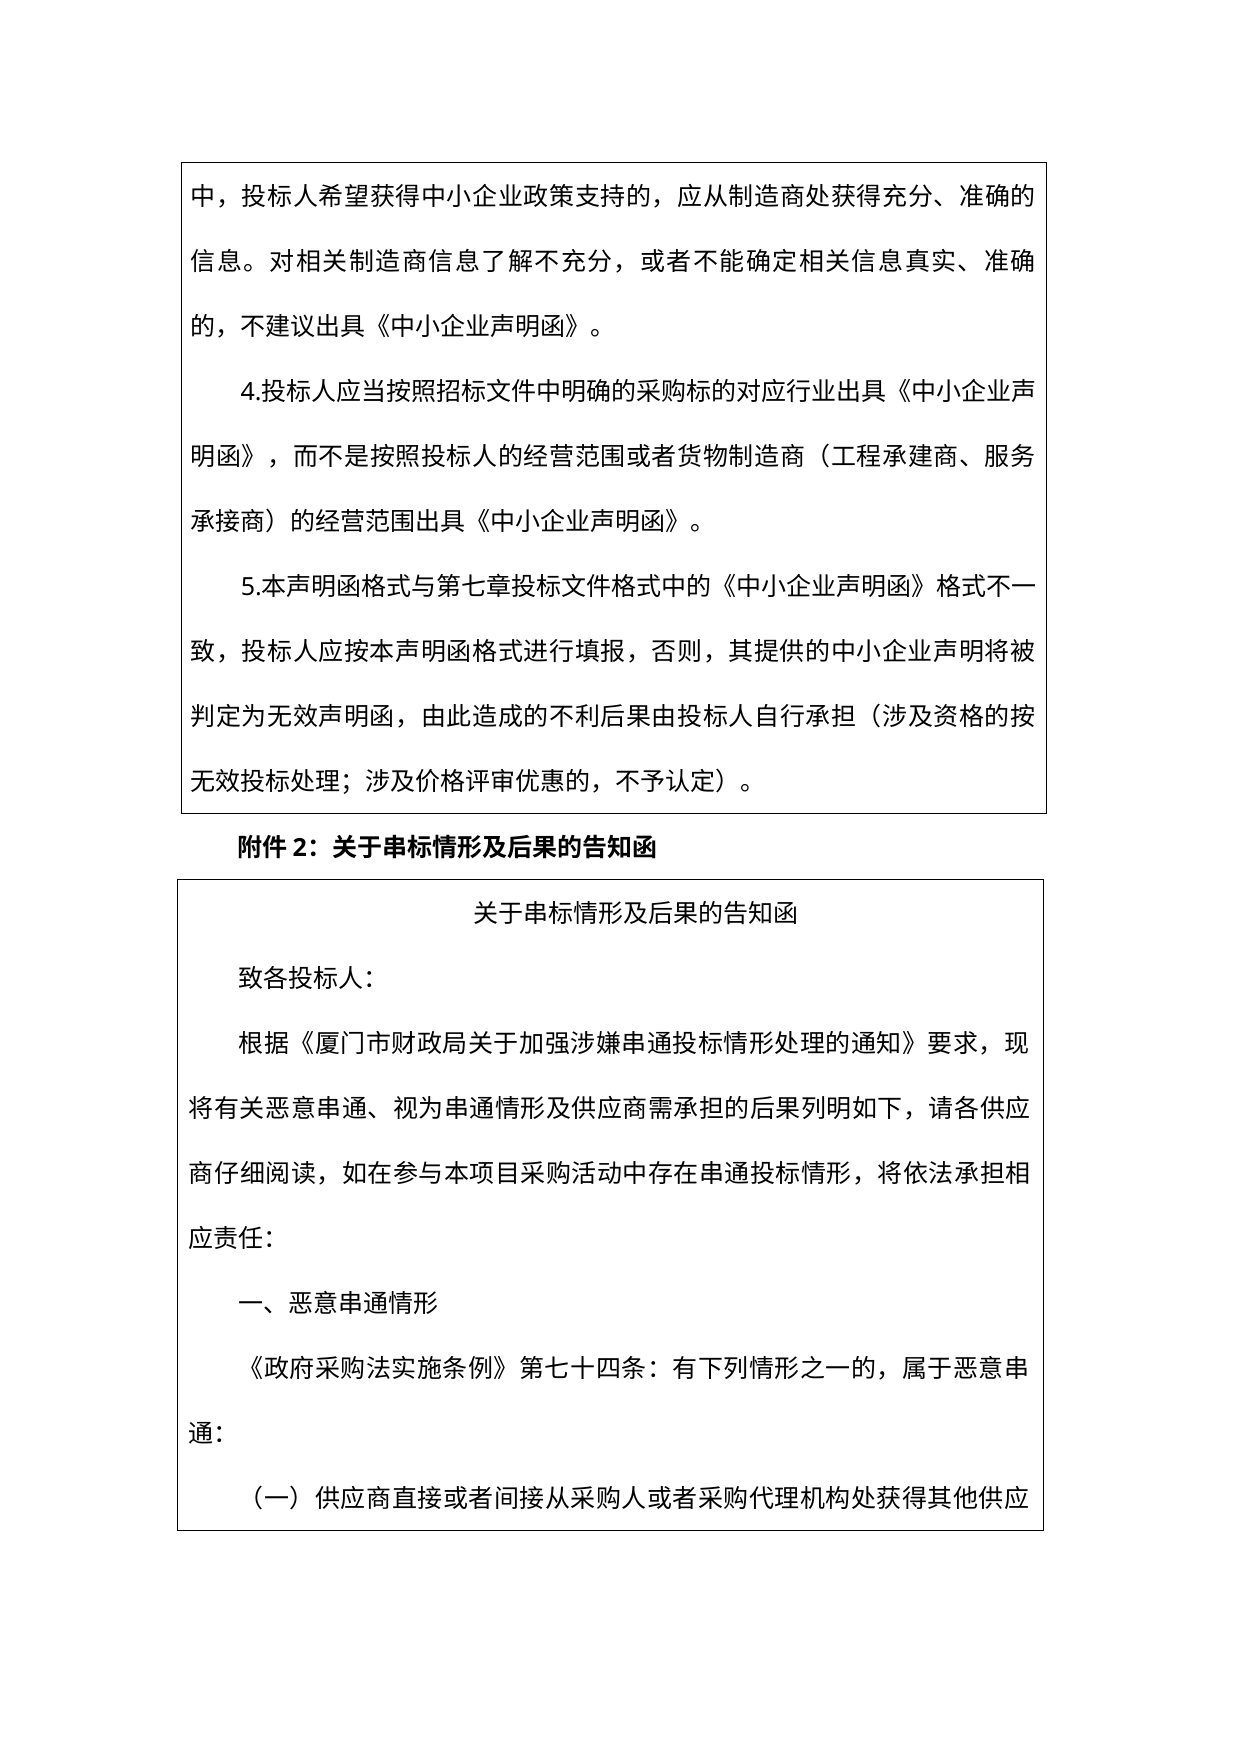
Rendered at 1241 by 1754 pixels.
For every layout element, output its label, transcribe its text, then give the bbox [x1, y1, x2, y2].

text 附件2：关于串标情形及后果的告知函 [187, 814, 1053, 879]
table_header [178, 880, 1043, 1530]
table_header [182, 163, 1046, 813]
